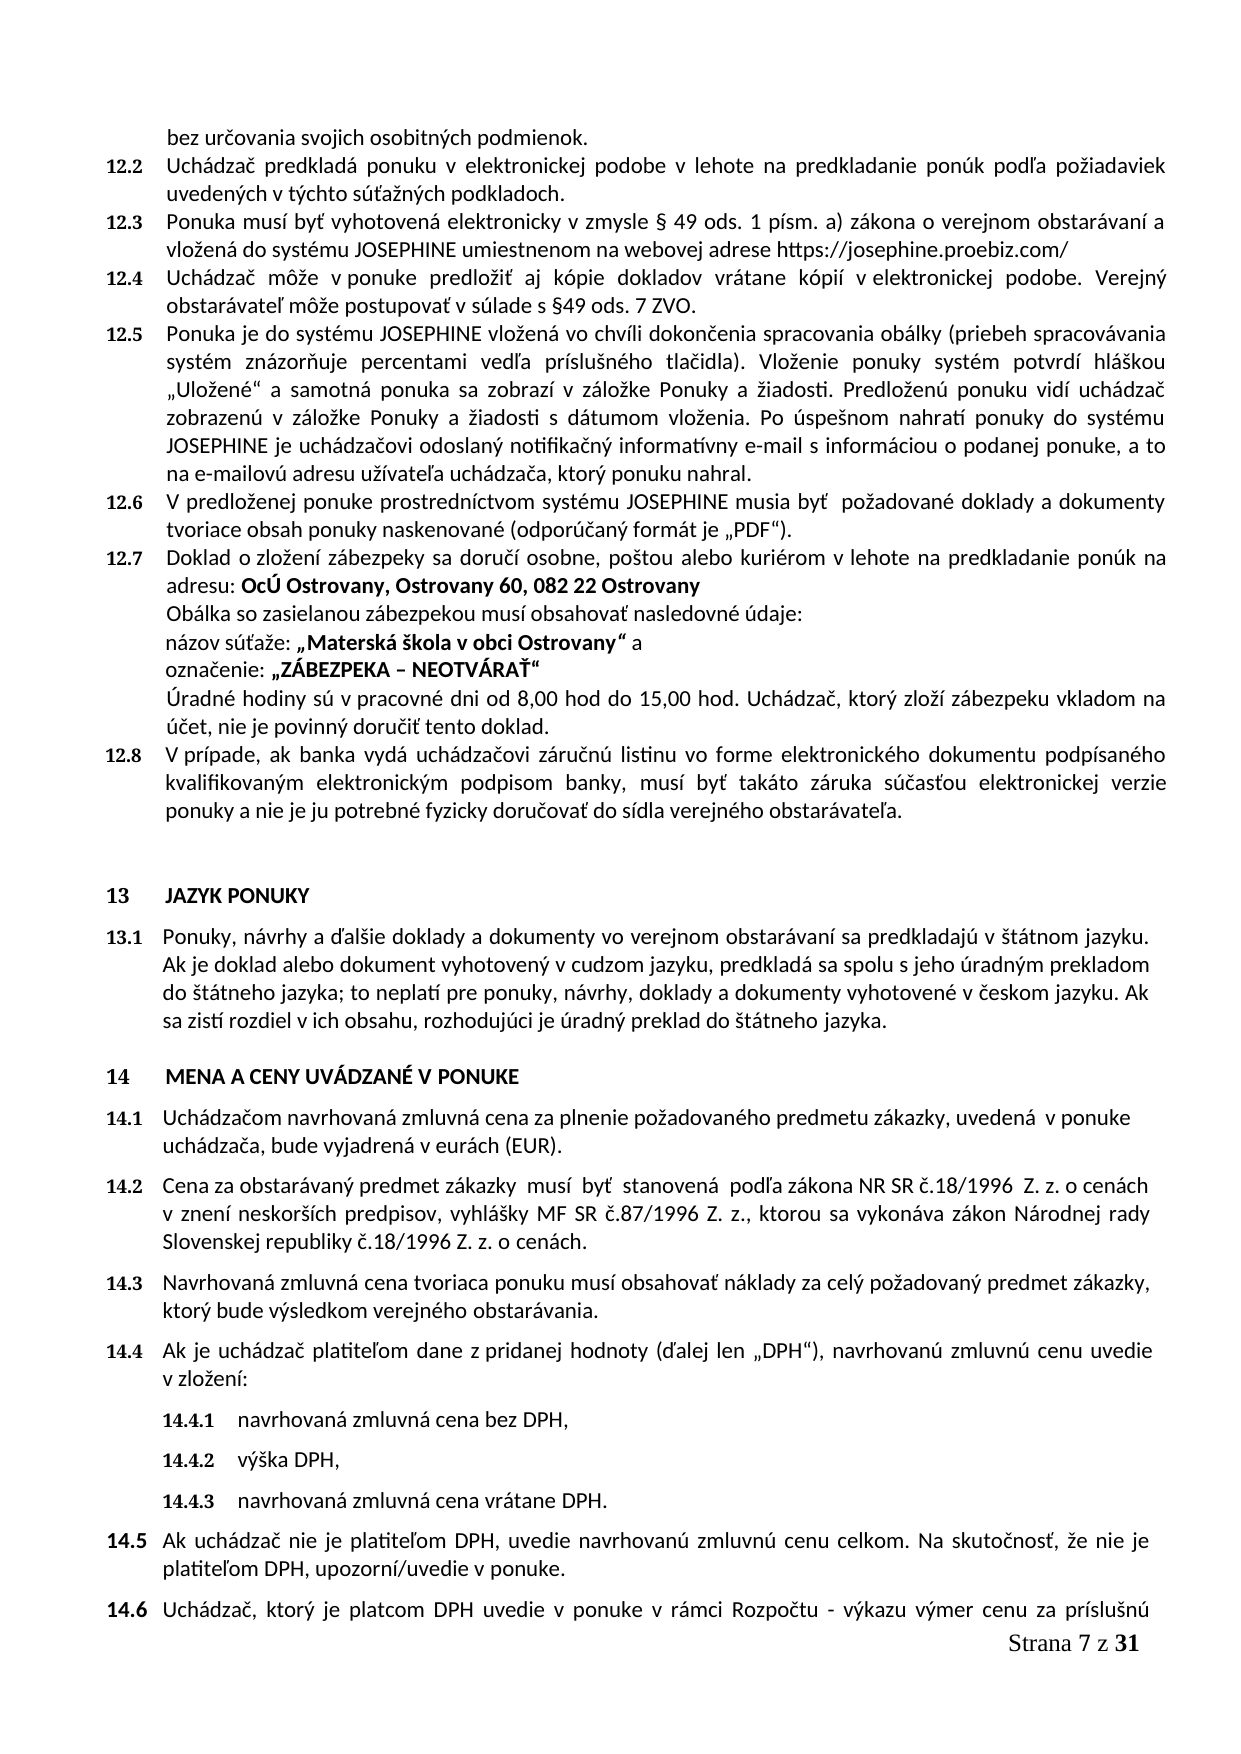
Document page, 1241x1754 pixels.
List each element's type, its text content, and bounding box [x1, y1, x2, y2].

list Ak uchádzač nie je platiteľom DPH, uvedie navrhovanú zmluvnú cenu celkom. Na skutočnosť, že nie je platiteľom DPH, upozorní/uvedie v ponuke. [106, 1527, 1152, 1583]
list Uchádzač môže v ponuke predložiť aj kópie dokladov vrátane kópií v elektronickej podobe. Verejný obstarávateľ môže postupovať v súlade s §49 ods. 7 ZVO. [106, 263, 1167, 319]
list Doklad o zložení zábezpeky sa doručí osobne, poštou alebo kuriérom v lehote na predkladanie ponúk na adresu: OcÚ Ostrovany, Ostrovany 60, 082 22 Ostrovany [106, 543, 1167, 599]
text názov súťaže: „Materská škola v obci Ostrovany“ a [90, 628, 1167, 656]
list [106, 123, 1167, 151]
list V predloženej ponuke prostredníctvom systému JOSEPHINE musia byť požadované doklady a dokumenty tvoriace obsah ponuky naskenované (odporúčaný formát je „PDF“). [106, 487, 1167, 543]
text označenie: „ZÁBEZPEKA – NEOTVÁRAŤ“ [90, 656, 1167, 684]
list navrhovaná zmluvná cena bez DPH, [162, 1405, 1167, 1433]
list Uchádzač predkladá ponuku v elektronickej podobe v lehote na predkladanie ponúk podľa požiadaviek uvedených v týchto súťažných podkladoch. [106, 151, 1167, 207]
list Cena za obstarávaný predmet zákazky musí byť stanovená podľa zákona NR SR č.18/1996 Z. z. o cenách v znení neskorších predpisov, vyhlášky MF SR č.87/1996 Z. z., ktorou sa vykonáva zákon Národnej rady Slovenskej republiky č.18/1996 Z. z. o cenách. [106, 1171, 1152, 1255]
list Ponuky, návrhy a ďalšie doklady a dokumenty vo verejnom obstarávaní sa predkladajú v štátnom jazyku. Ak je doklad alebo dokument vyhotovený v cudzom jazyku, predkladá sa spolu s jeho úradným prekladom do štátneho jazyka; to neplatí pre ponuky, návrhy, doklady a dokumenty vyhotovené v českom jazyku. Ak sa zistí rozdiel v ich obsahu, rozhodujúci je úradný preklad do štátneho jazyka. [106, 922, 1152, 1034]
list Ponuka musí byť vyhotovená elektronicky v zmysle § 49 ods. 1 písm. a) zákona o verejnom obstarávaní a vložená do systému JOSEPHINE umiestnenom na webovej adrese https://josephine.proebiz.com/ [106, 207, 1167, 263]
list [106, 1595, 1151, 1623]
list Ponuka je do systému JOSEPHINE vložená vo chvíli dokončenia spracovania obálky (priebeh spracovávania systém znázorňuje percentami vedľa príslušného tlačidla). Vloženie ponuky systém potvrdí hláškou „Uložené“ a samotná ponuka sa zobrazí v záložke Ponuky a žiadosti. Predloženú ponuku vidí uchádzač zobrazenú v záložke Ponuky a žiadosti s dátumom vloženia. Po úspešnom nahratí ponuky do systému JOSEPHINE je uchádzačovi odoslaný notifikačný informatívny e-mail s informáciou o podanej ponuke, a to na e-mailovú adresu užívateľa uchádzača, ktorý ponuku nahral. [106, 319, 1167, 487]
list Ak je uchádzač platiteľom dane z pridanej hodnoty (ďalej len „DPH“), navrhovanú zmluvnú cenu uvedie [106, 1337, 1167, 1364]
text v zložení: [162, 1364, 1167, 1393]
list JAZYK PONUKY [106, 881, 1167, 909]
list Navrhovaná zmluvná cena tvoriaca ponuku musí obsahovať náklady za celý požadovaný predmet zákazky, ktorý bude výsledkom verejného obstarávania. [106, 1268, 1152, 1324]
list výška DPH, [162, 1446, 1167, 1473]
list MENA A CENY UVÁDZANÉ V PONUKE [106, 1062, 1167, 1091]
list V prípade, ak banka vydá uchádzačovi záručnú listinu vo forme elektronického dokumentu podpísaného kvalifikovaným elektronickým podpisom banky, musí byť takáto záruka súčasťou elektronickej verzie ponuky a nie je ju potrebné fyzicky doručovať do sídla verejného obstarávateľa. [105, 740, 1167, 824]
list navrhovaná zmluvná cena vrátane DPH. [162, 1486, 1167, 1514]
text uchádzača, bude vyjadrená v eurách (EUR). [162, 1131, 1167, 1159]
text Úradné hodiny sú v pracovné dni od 8,00 hod do 15,00 hod. Uchádzač, ktorý zloží zábezpeku vkladom na účet, nie je povinný doručiť tento doklad. [166, 684, 1167, 740]
text Obálka so zasielanou zábezpekou musí obsahovať nasledovné údaje: [91, 599, 1167, 628]
list Uchádzačom navrhovaná zmluvná cena za plnenie požadovaného predmetu zákazky, uvedená v ponuke [106, 1103, 1167, 1131]
